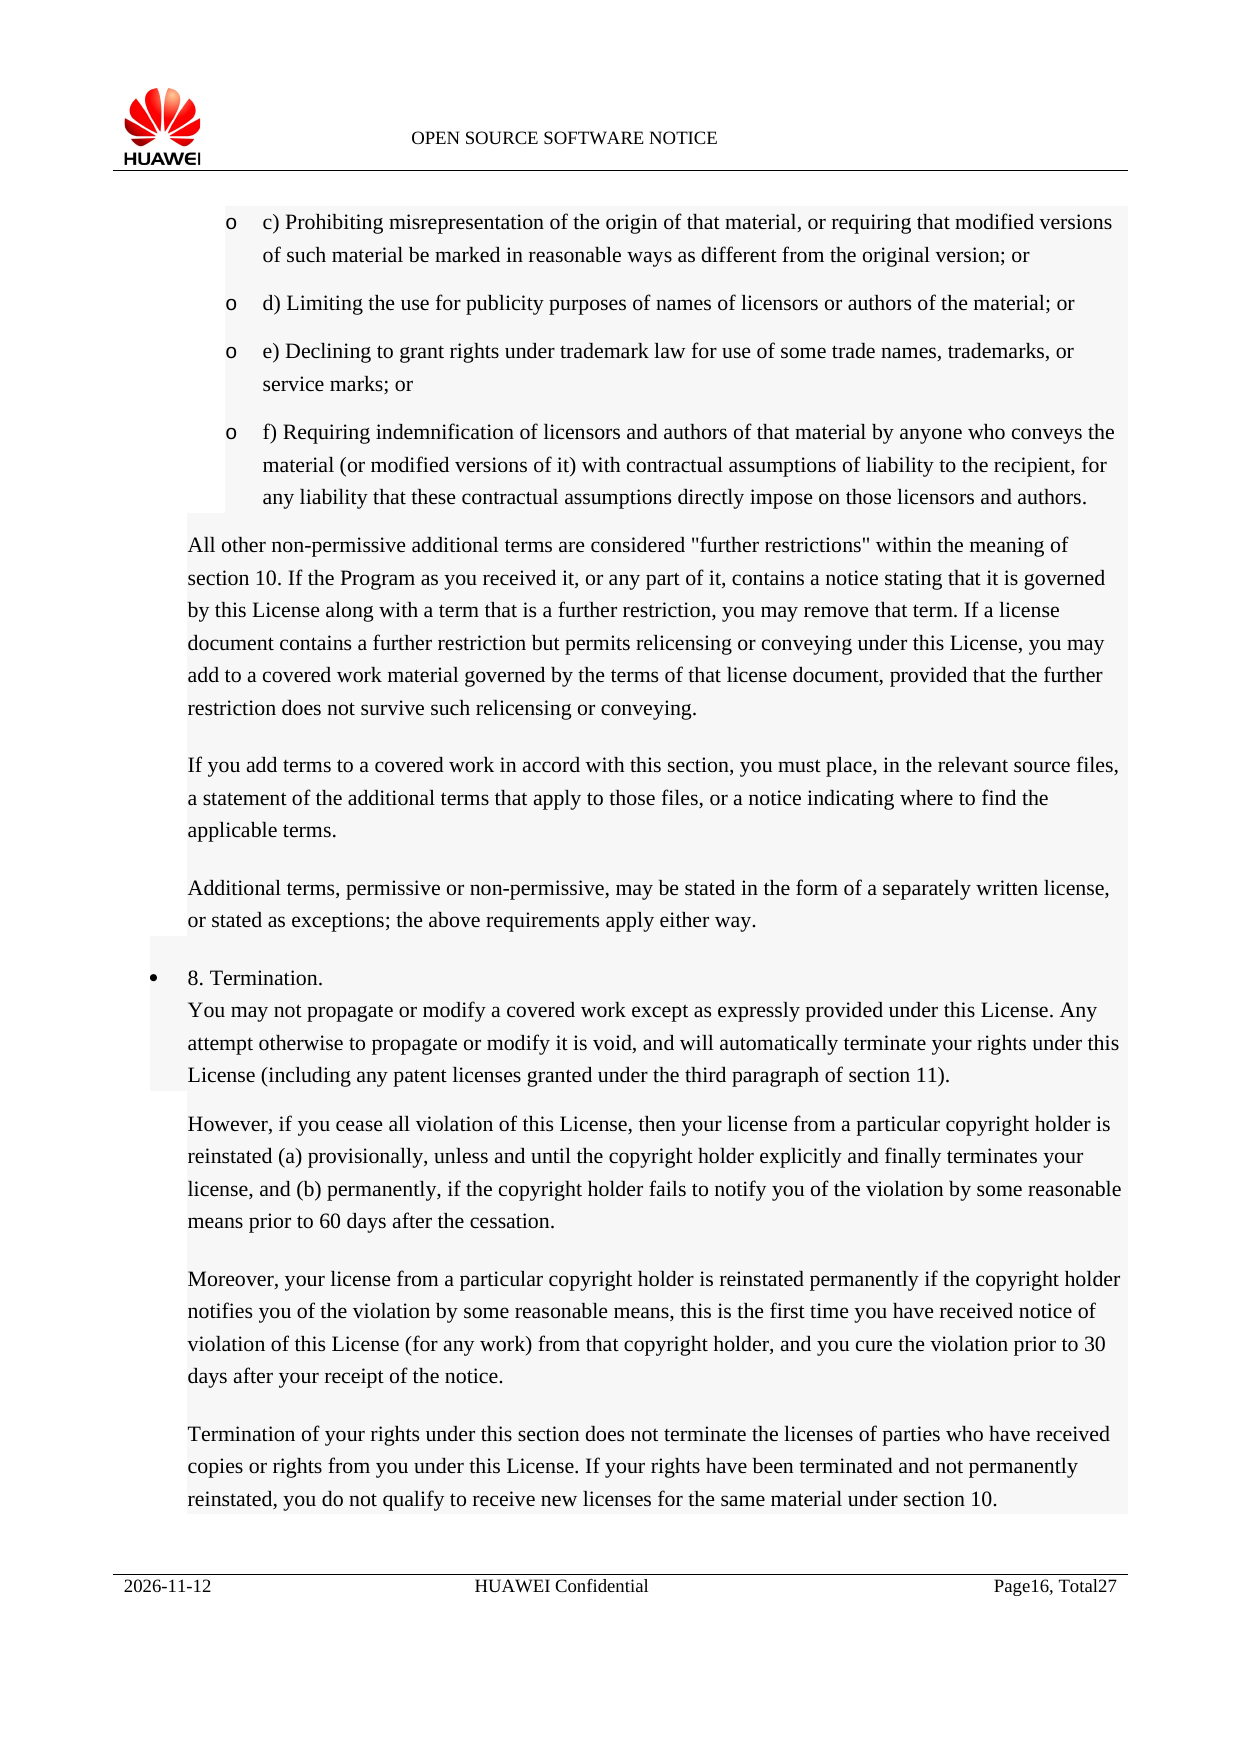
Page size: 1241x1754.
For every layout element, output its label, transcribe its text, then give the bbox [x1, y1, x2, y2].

text Termination of your rights under this section does not terminate the licenses of parties who have received copies or rights from you under this License. If your rights have been terminated and not permanently reinstated, you do not qualify to receive new licenses for the same material under section 10. [187, 1417, 1128, 1514]
picture [124, 88, 201, 165]
list e) Declining to grant rights under trademark law for use of some trade names, trademarks, or service marks; or [225, 335, 1128, 400]
text Moreover, your license from a particular copyright holder is reinstated permanently if the copyright holder notifies you of the violation by some reasonable means, this is the first time you have received notice of violation of this License (for any work) from that copyright holder, and you cure the violation prior to 30 days after your receipt of the notice. [187, 1262, 1128, 1392]
text However, if you cease all violation of this License, then your license from a particular copyright holder is reinstated (a) provisionally, unless and until the copyright holder explicitly and finally terminates your license, and (b) permanently, if the copyright holder fails to notify you of the violation by some reasonable means prior to 60 days after the cessation. [187, 1107, 1128, 1237]
text If you add terms to a covered work in accord with this section, you must place, in the relevant source files, a statement of the additional terms that apply to those files, or a notice indicating where to find the applicable terms. [187, 749, 1128, 846]
text All other non-permissive additional terms are considered "further restrictions" within the meaning of section 10. If the Program as you received it, or any part of it, contains a notice stating that it is governed by this License along with a term that is a further restriction, you may remove that term. If a license document contains a further restriction but permits relicensing or conveying under this License, you may add to a covered work material governed by the terms of that license document, provided that the further restriction does not survive such relicensing or conveying. [187, 529, 1128, 724]
text Additional terms, permissive or non-permissive, may be stated in the form of a separately written license, or stated as exceptions; the above requirements apply either way. [187, 871, 1128, 936]
list c) Prohibiting misrepresentation of the origin of that material, or requiring that modified versions of such material be marked in reasonable ways as different from the original version; or [225, 206, 1128, 271]
list f) Requiring indemnification of licensors and authors of that material by anyone who conveys the material (or modified versions of it) with contractual assumptions of liability to the recipient, for any liability that these contractual assumptions directly impose on those licensors and authors. [225, 416, 1128, 513]
list d) Limiting the use for publicity purposes of names of licensors or authors of the material; or [225, 287, 1128, 319]
list 8. Termination. You may not propagate or modify a covered work except as expressly provided under this License. Any attempt otherwise to propagate or modify it is void, and will automatically terminate your rights under this License (including any patent licenses granted under the third paragraph of section 11). [150, 961, 1128, 1091]
